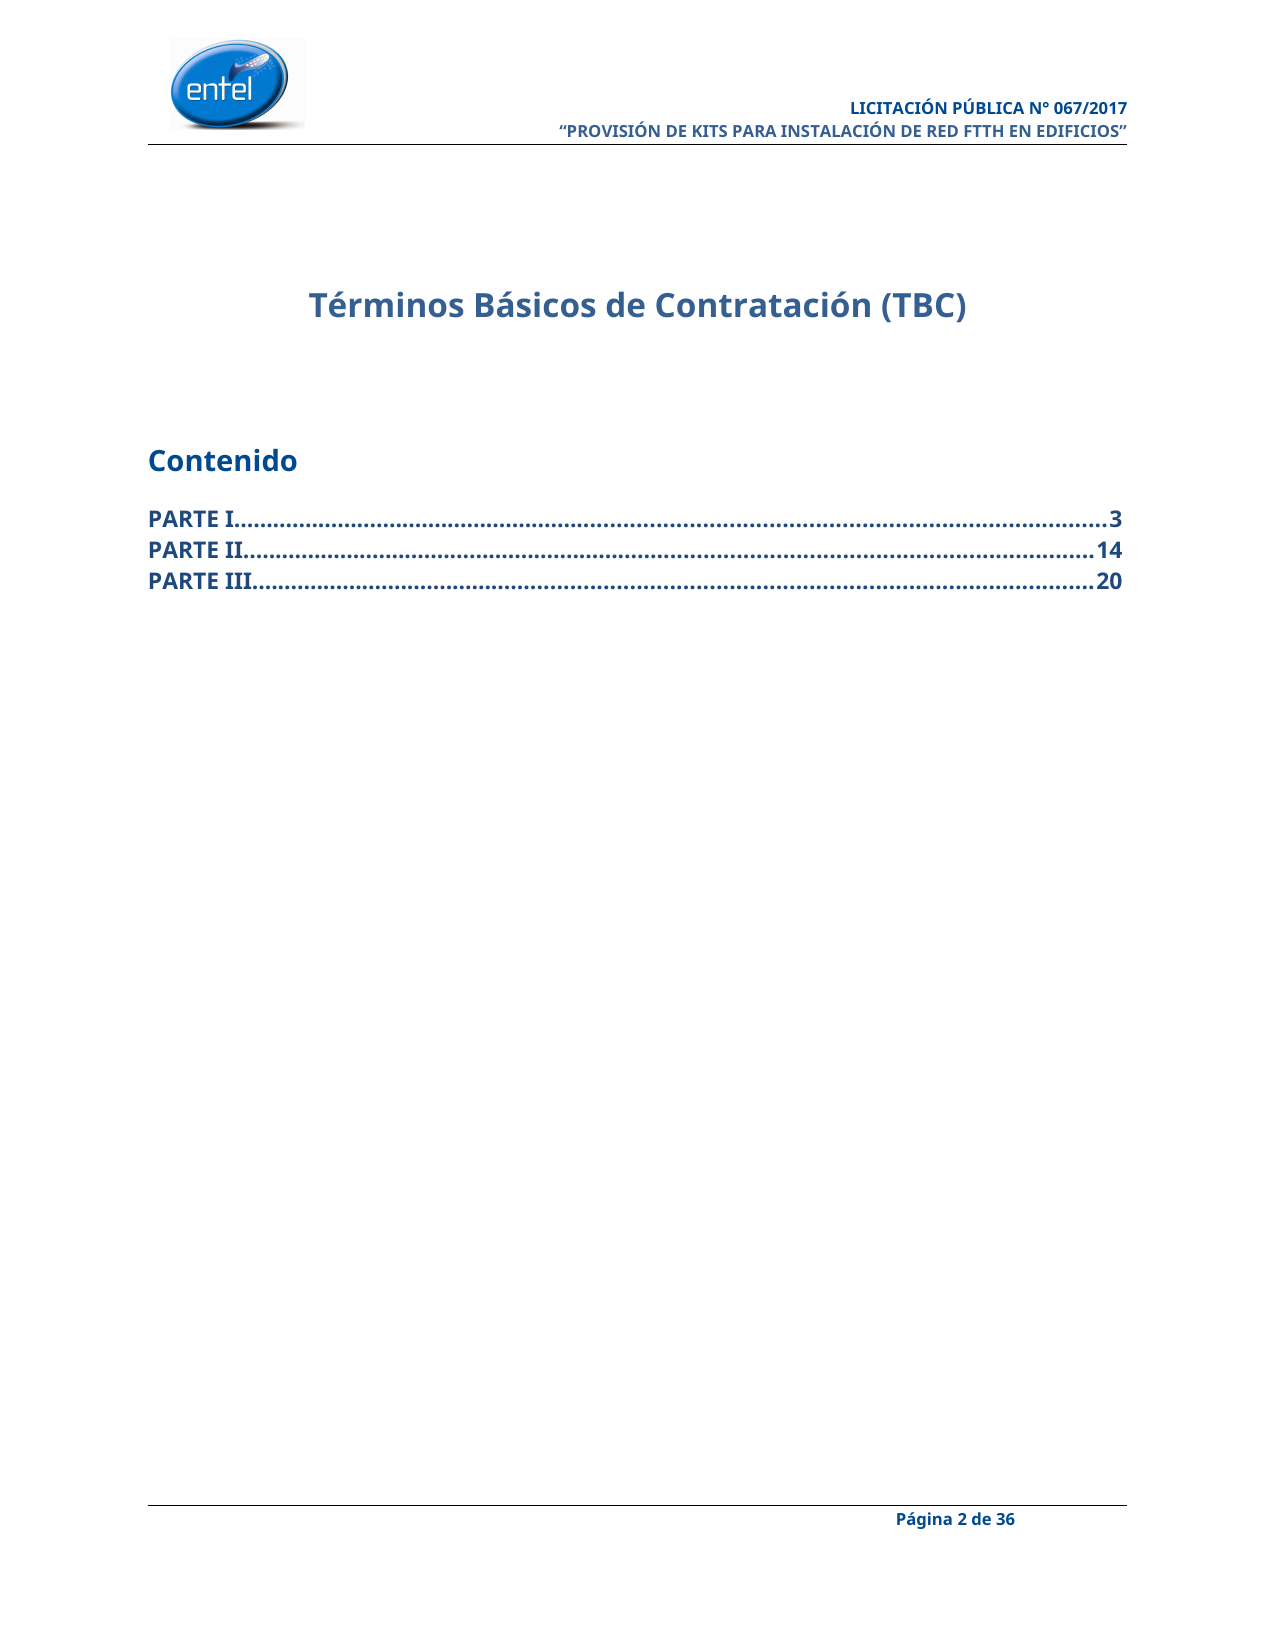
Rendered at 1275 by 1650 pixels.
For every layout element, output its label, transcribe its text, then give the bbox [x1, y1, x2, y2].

text PARTE I 3 [148, 503, 1127, 534]
text Términos Básicos de Contratación (TBC) [148, 281, 1127, 327]
picture [170, 38, 305, 130]
text PARTE II 14 [148, 534, 1127, 565]
text Contenido [148, 440, 1127, 480]
text PARTE III 20 [148, 565, 1127, 596]
